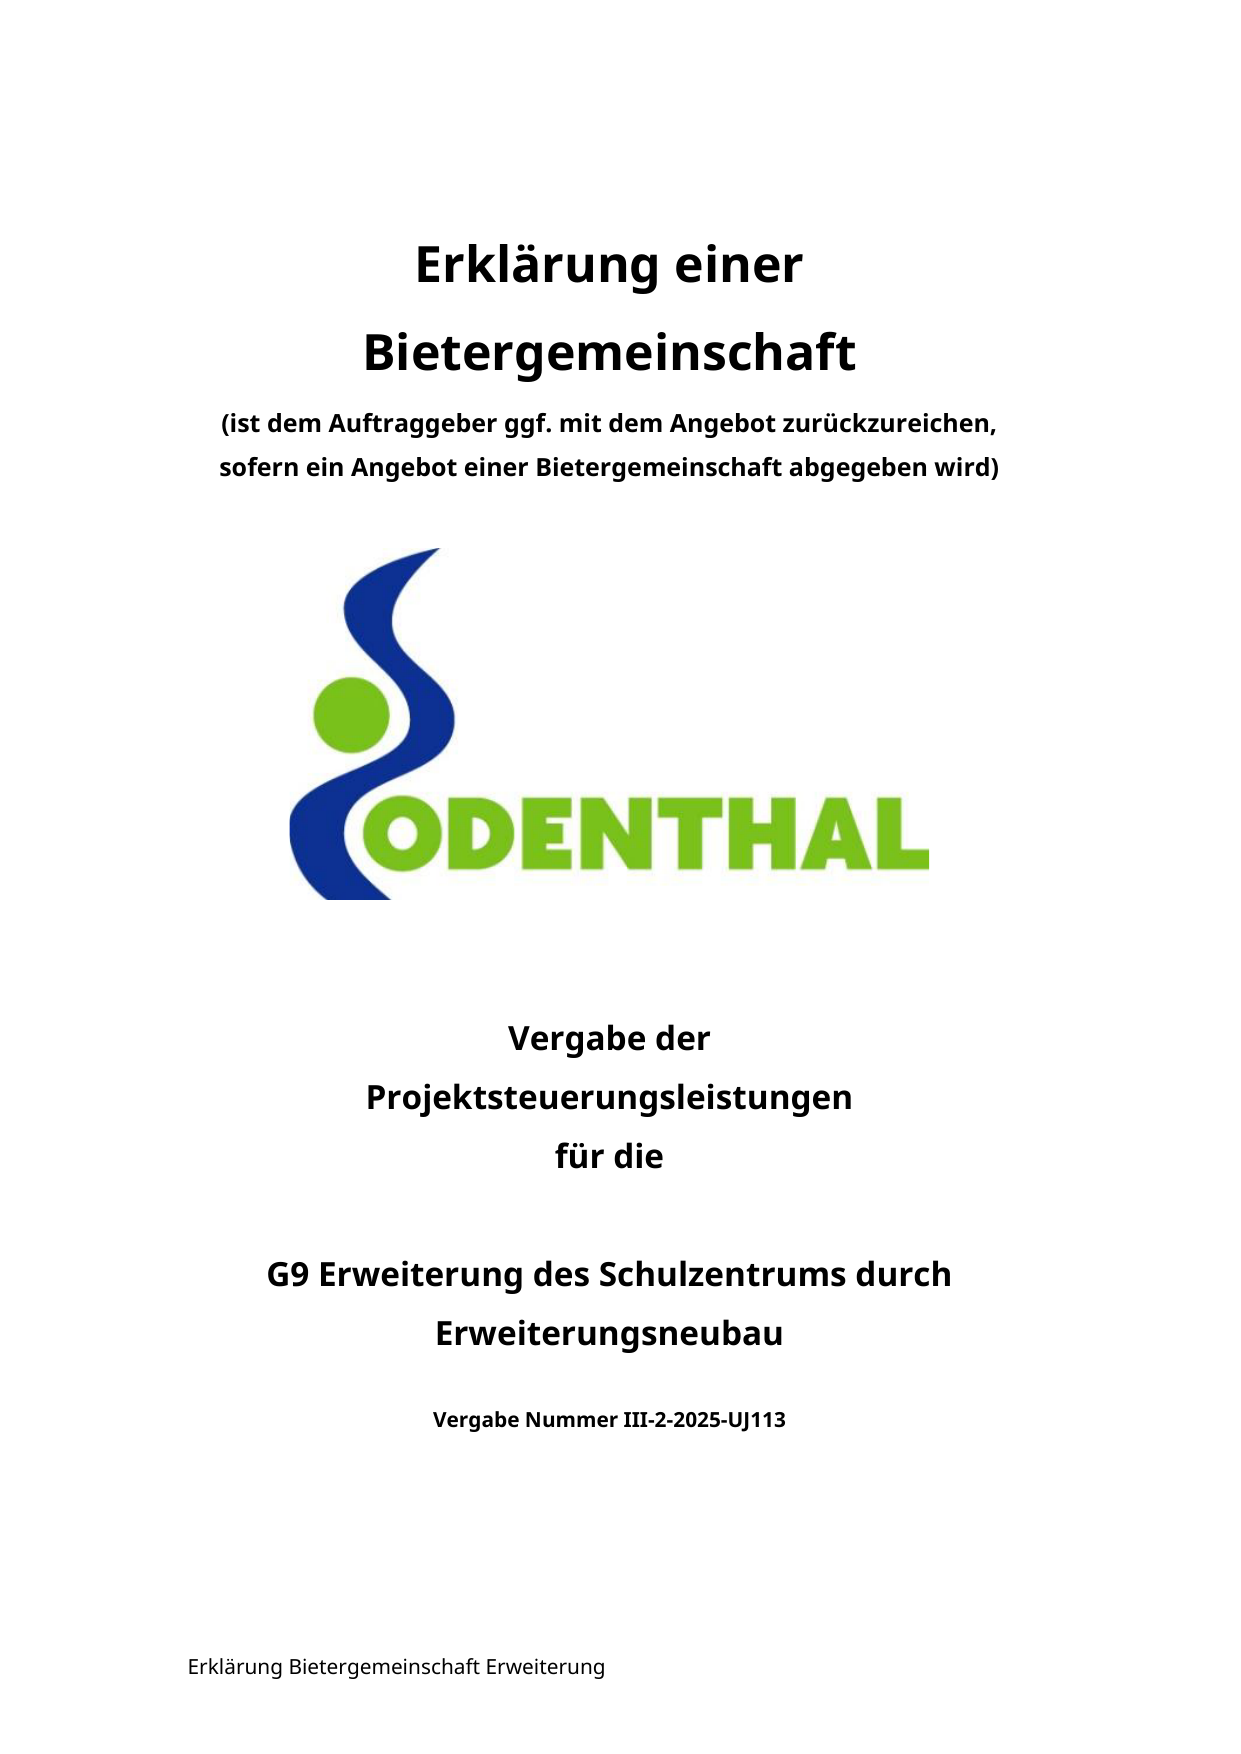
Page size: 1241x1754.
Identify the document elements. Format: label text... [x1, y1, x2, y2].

text Vergabe Nummer III-2-2025-UJ113 [187, 1405, 1031, 1434]
text Vergabe der [187, 1015, 1031, 1060]
text Projektsteuerungsleistungen [187, 1074, 1031, 1119]
text für die [187, 1133, 1031, 1178]
text G9 Erweiterung des Schulzentrums durch Erweiterungsneubau [187, 1251, 1031, 1355]
text Bietergemeinschaft [187, 317, 1031, 385]
text Erklärung einer [187, 229, 1031, 297]
text sofern ein Angebot einer Bietergemeinschaft abgegeben wird) [187, 450, 1031, 484]
text (ist dem Auftraggeber ggf. mit dem Angebot zurückzureichen, [187, 406, 1031, 440]
